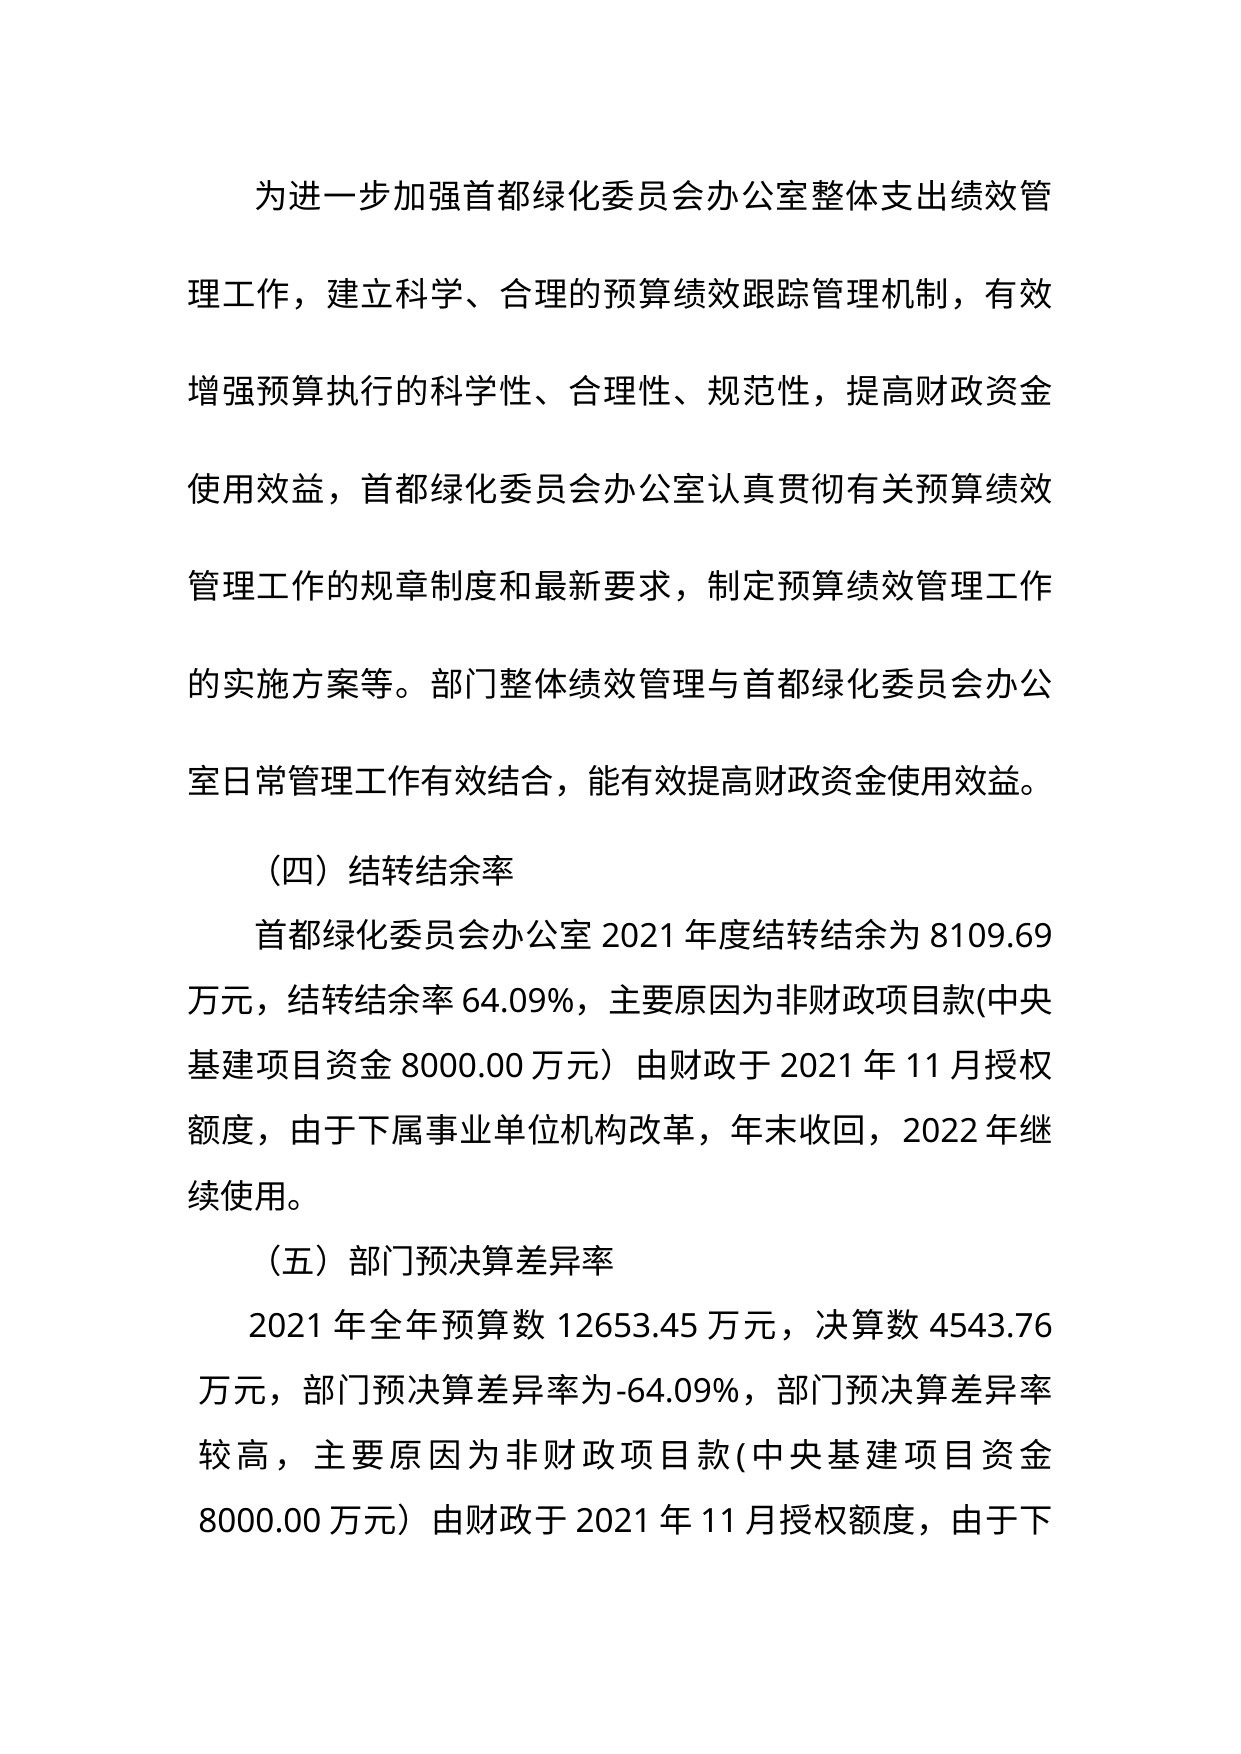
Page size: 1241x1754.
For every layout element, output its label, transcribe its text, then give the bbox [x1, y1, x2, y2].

text （四）结转结余率 [198, 836, 1053, 901]
text 首都绿化委员会办公室2021年度结转结余为8109.69万元，结转结余率64.09%，主要原因为非财政项目款(中央基建项目资金8000.00万元）由财政于2021年11月授权额度，由于下属事业单位机构改革，年末收回，2022年继续使用。 [187, 901, 1053, 1226]
text 为进一步加强首都绿化委员会办公室整体支出绩效管理工作，建立科学、合理的预算绩效跟踪管理机制，有效增强预算执行的科学性、合理性、规范性，提高财政资金使用效益，首都绿化委员会办公室认真贯彻有关预算绩效管理工作的规章制度和最新要求，制定预算绩效管理工作的实施方案等。部门整体绩效管理与首都绿化委员会办公室日常管理工作有效结合，能有效提高财政资金使用效益。 [187, 162, 1053, 812]
text （五）部门预决算差异率 [198, 1226, 1053, 1291]
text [198, 1291, 1053, 1551]
